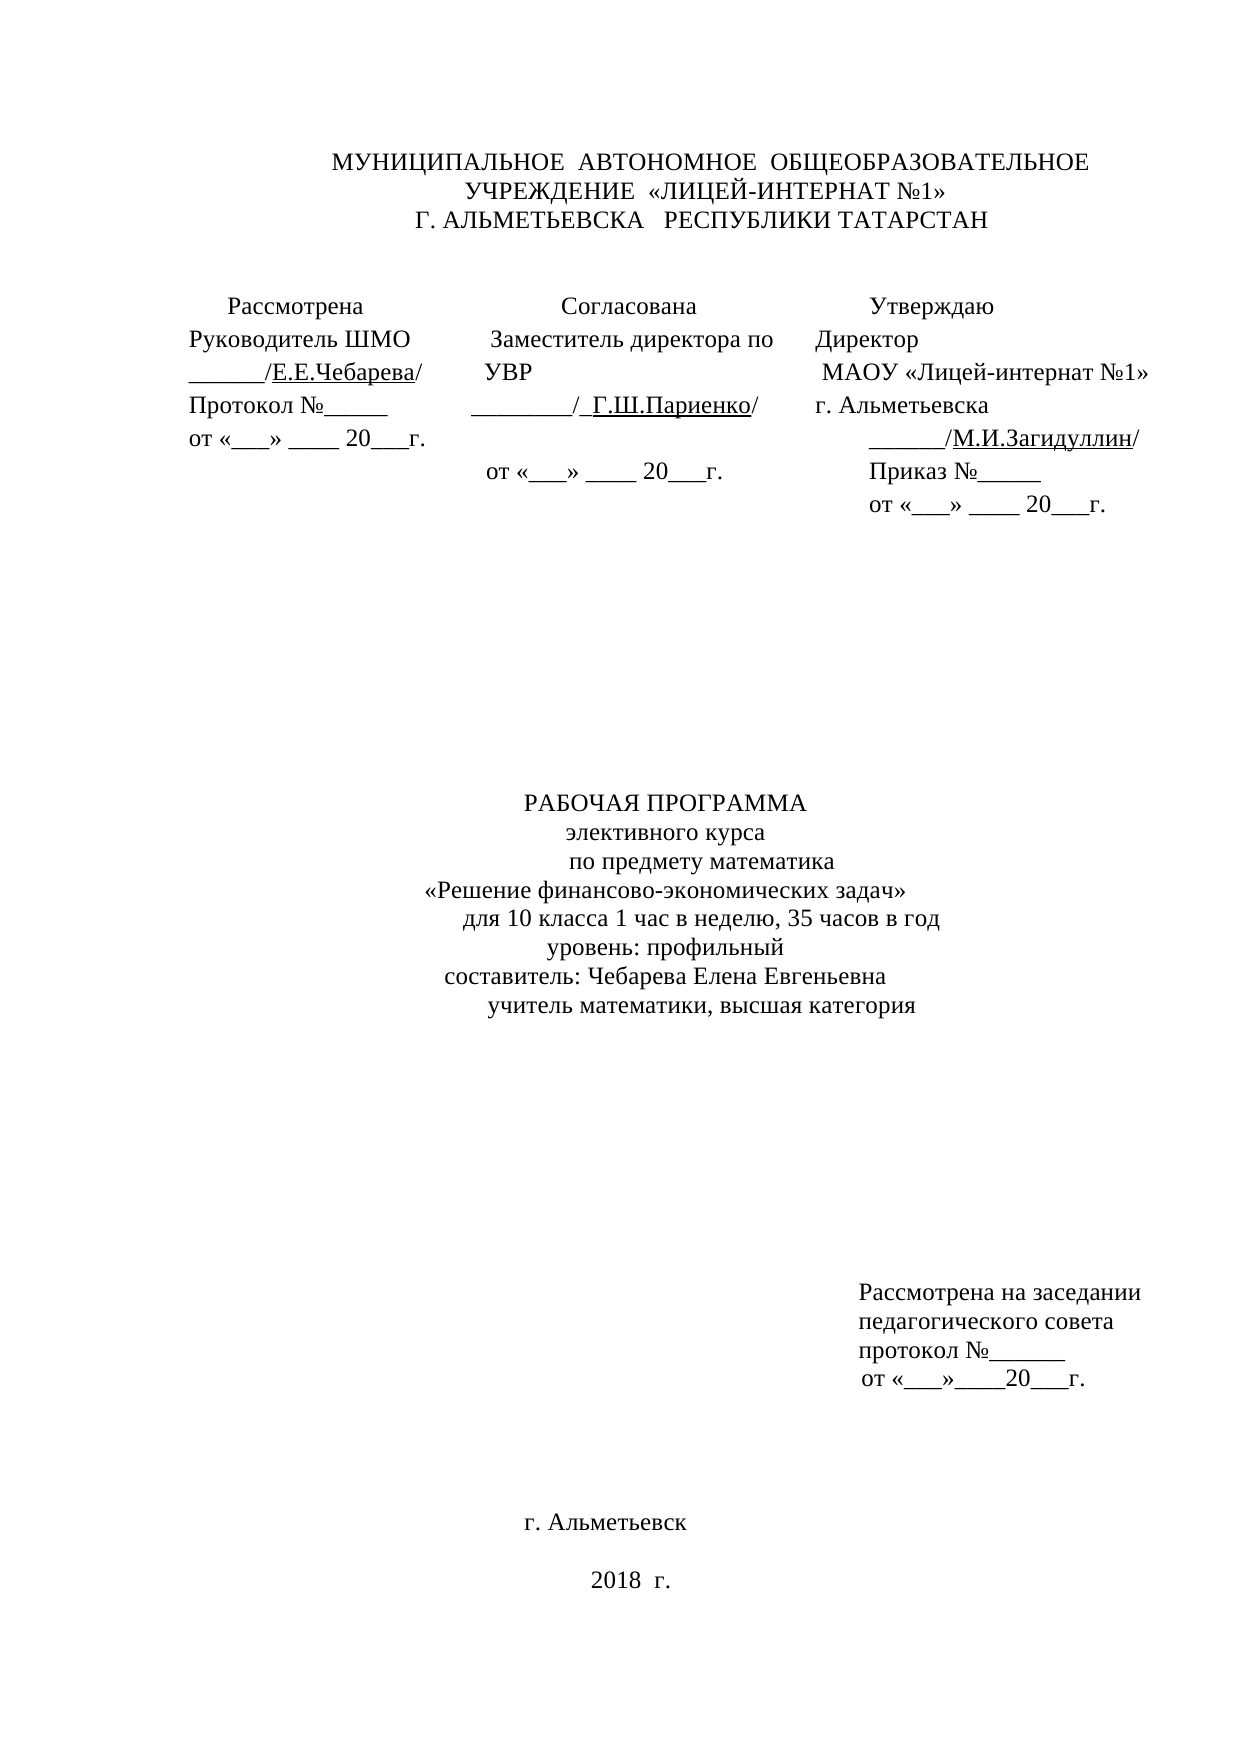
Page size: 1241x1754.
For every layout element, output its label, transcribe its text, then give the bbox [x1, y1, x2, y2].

text составитель: Чебарева Елена Евгеньевна [177, 961, 1154, 990]
text учитель математики, высшая категория [250, 990, 1154, 1018]
text по предмету математика [250, 846, 1154, 875]
text «Решение финансово-экономических задач» [177, 875, 1154, 903]
text 2018 г. [250, 1565, 1154, 1593]
text МУНИЦИПАЛЬНОЕ АВТОНОМНОЕ ОБЩЕОБРАЗОВАТЕЛЬНОЕ [177, 147, 1152, 176]
table_header Утверждаю Директор МАОУ «Лицей-интернат №1» г. Альметьевска ______/М.И.Загидуллин/ Приказ №_____ от «___» ____ 20___г. [804, 291, 1163, 616]
table_header Рассмотрена Руководитель ШМО ______/Е.Е.Чебарева/ Протокол №_____ от «___» ____ 20___г. [177, 291, 474, 616]
text УЧРЕЖДЕНИЕ «ЛИЦЕЙ-ИНТЕРНАТ №1» [250, 176, 1154, 205]
text Рассмотрена на заседании [177, 1277, 1154, 1306]
text г. Альметьевск [177, 1507, 1154, 1536]
table_header Согласована Заместитель директора по УВР ________/_Г.Ш.Париенко/ от «___» ____ 20___г. [475, 291, 804, 616]
text от «___»____20___г. [250, 1363, 1154, 1392]
text элективного курса [177, 817, 1154, 846]
text педагогического совета [177, 1306, 1154, 1335]
text Г. АЛЬМЕТЬЕВСКА РЕСПУБЛИКИ ТАТАРСТАН [250, 205, 1154, 233]
text для 10 класса 1 час в неделю, 35 часов в год [250, 903, 1154, 932]
text протокол №______ [177, 1335, 1154, 1363]
text РАБОЧАЯ ПРОГРАММА [177, 788, 1154, 817]
text уровень: профильный [177, 932, 1154, 961]
